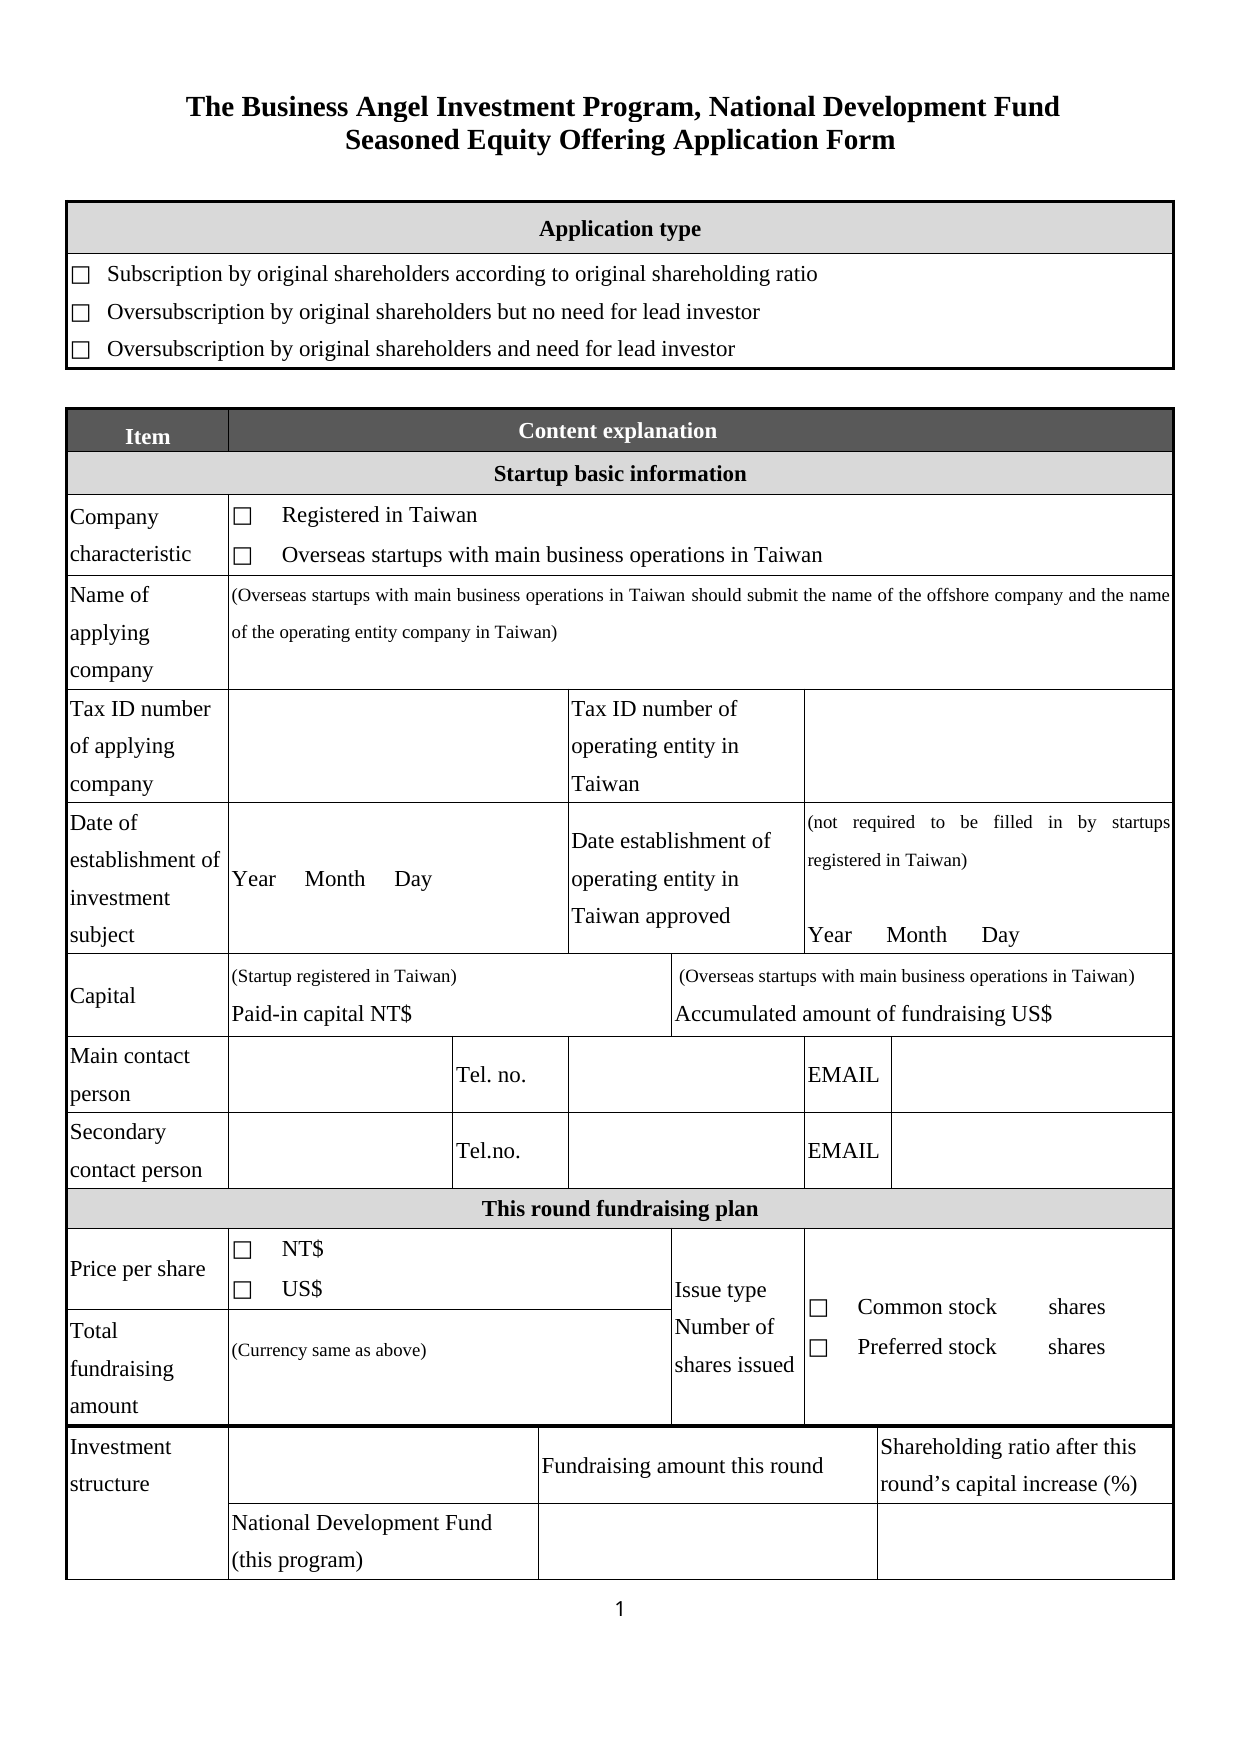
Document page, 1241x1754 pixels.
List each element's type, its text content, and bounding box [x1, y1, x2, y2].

table_cell [878, 1504, 1172, 1578]
table_cell Tel.no. [453, 1113, 568, 1188]
table_cell Secondary contact person [68, 1113, 228, 1188]
table_cell [229, 1113, 452, 1188]
table_cell [229, 1037, 452, 1112]
table_header Application type [68, 203, 1172, 253]
table_cell [229, 1428, 538, 1502]
table_cell [539, 1504, 877, 1578]
table_cell Investment structure [68, 1428, 228, 1578]
table_cell NT$ US$ [229, 1229, 671, 1309]
table_cell Common stock shares Preferred stock shares [805, 1229, 1172, 1424]
table_cell [805, 690, 1172, 802]
table_cell (Overseas startups with main business operations in Taiwan) Accumulated amount of fundraising US$ [672, 954, 1172, 1036]
table_cell [892, 1113, 1172, 1188]
table_cell [229, 690, 568, 802]
table_cell Year Month Day [229, 803, 568, 953]
table_cell National Development Fund (this program) [229, 1504, 538, 1578]
table_cell Capital [68, 954, 228, 1036]
table_cell (Startup registered in Taiwan) Paid-in capital NT$ [229, 954, 671, 1036]
table_cell [569, 1037, 804, 1112]
table_cell Shareholding ratio after this round’s capital increase (%) [878, 1428, 1172, 1502]
table_cell Company characteristic [68, 495, 228, 575]
table_cell (Currency same as above) [229, 1310, 671, 1424]
table_cell (not required to be filled in by startups registered in Taiwan) Year Month Day [805, 803, 1172, 953]
table_cell Total fundraising amount [68, 1310, 228, 1424]
table_cell [892, 1037, 1172, 1112]
table_cell Tax ID number of operating entity in Taiwan [569, 690, 804, 802]
table_cell EMAIL [805, 1037, 891, 1112]
table_header Content explanation [229, 410, 1172, 451]
table_cell Price per share [68, 1229, 228, 1309]
table_cell Name of applying company [68, 576, 228, 688]
table_cell (Overseas startups with main business operations in Taiwan should submit the name of the offshore company and the name of the operating entity company in Taiwan) [229, 576, 1172, 688]
table_cell Date of establishment of investment subject [68, 803, 228, 953]
table_cell Tax ID number of applying company [68, 690, 228, 802]
table_cell [569, 1113, 804, 1188]
table_cell Subscription by original shareholders according to original shareholding ratio Oversubscription by original shareholders but no need for lead investor Oversubscription by original shareholders and need for lead investor [68, 254, 1172, 367]
table_cell Date establishment of operating entity in Taiwan approved [569, 803, 804, 953]
table_cell Issue type Number of shares issued [672, 1229, 804, 1424]
table_cell EMAIL [805, 1113, 891, 1188]
table_cell Main contact person [68, 1037, 228, 1112]
table_cell This round fundraising plan [68, 1189, 1172, 1228]
table_header Item [68, 410, 228, 451]
table_cell Fundraising amount this round [539, 1428, 877, 1502]
table_cell Tel. no. [453, 1037, 568, 1112]
table_cell Registered in Taiwan Overseas startups with main business operations in Taiwan [229, 495, 1172, 575]
table_cell Startup basic information [68, 452, 1172, 494]
